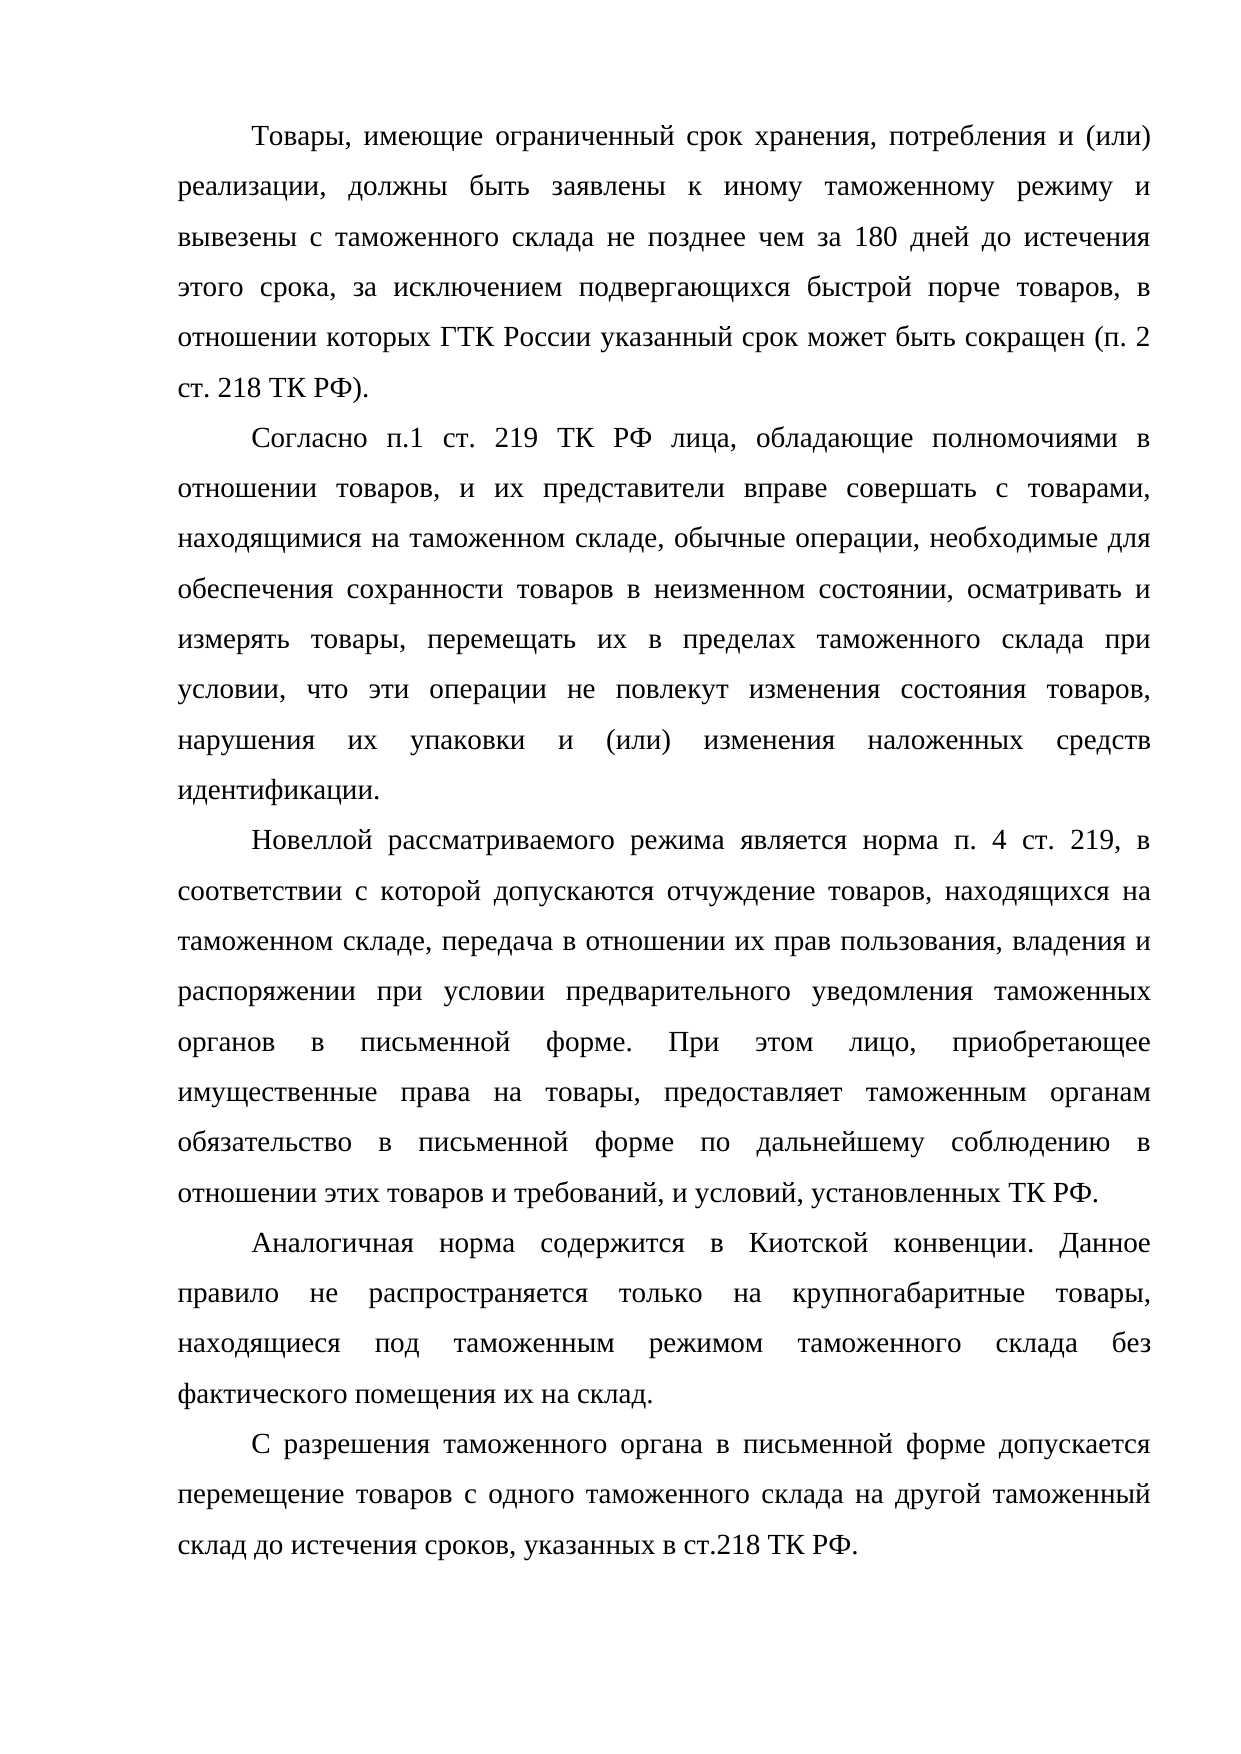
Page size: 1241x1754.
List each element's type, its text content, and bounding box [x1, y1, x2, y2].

text Аналогичная норма содержится в Киотской конвенции. Данное правило не распространяется только на крупногабаритные товары, находящиеся под таможенным режимом таможенного склада без фактического помещения их на склад. [177, 1225, 1152, 1409]
text С разрешения таможенного органа в письменной форме допускается перемещение товаров с одного таможенного склада на другой таможенный склад до истечения сроков, указанных в ст.218 ТК РФ. [177, 1426, 1152, 1560]
text Товары, имеющие ограниченный срок хранения, потребления и (или) реализации, должны быть заявлены к иному таможенному режиму и вывезены с таможенного склада не позднее чем за 180 дней до истечения этого срока, за исключением подвергающихся быстрой порче товаров, в отношении которых ГТК России указанный срок может быть сокращен (п. 2 ст. 218 ТК РФ). [177, 118, 1152, 403]
text Новеллой рассматриваемого режима является норма п. 4 ст. 219, в соответствии с которой допускаются отчуждение товаров, находящихся на таможенном складе, передача в отношении их прав пользования, владения и распоряжении при условии предварительного уведомления таможенных органов в письменной форме. При этом лицо, приобретающее имущественные права на товары, предоставляет таможенным органам обязательство в письменной форме по дальнейшему соблюдению в отношении этих товаров и требований, и условий, установленных ТК РФ. [177, 822, 1152, 1208]
text Согласно п.1 ст. 219 ТК РФ лица, обладающие полномочиями в отношении товаров, и их представители вправе совершать с товарами, находящимися на таможенном складе, обычные операции, необходимые для обеспечения сохранности товаров в неизменном состоянии, осматривать и измерять товары, перемещать их в пределах таможенного склада при условии, что эти операции не повлекут изменения состояния товаров, нарушения их упаковки и (или) изменения наложенных средств идентификации. [177, 420, 1152, 806]
